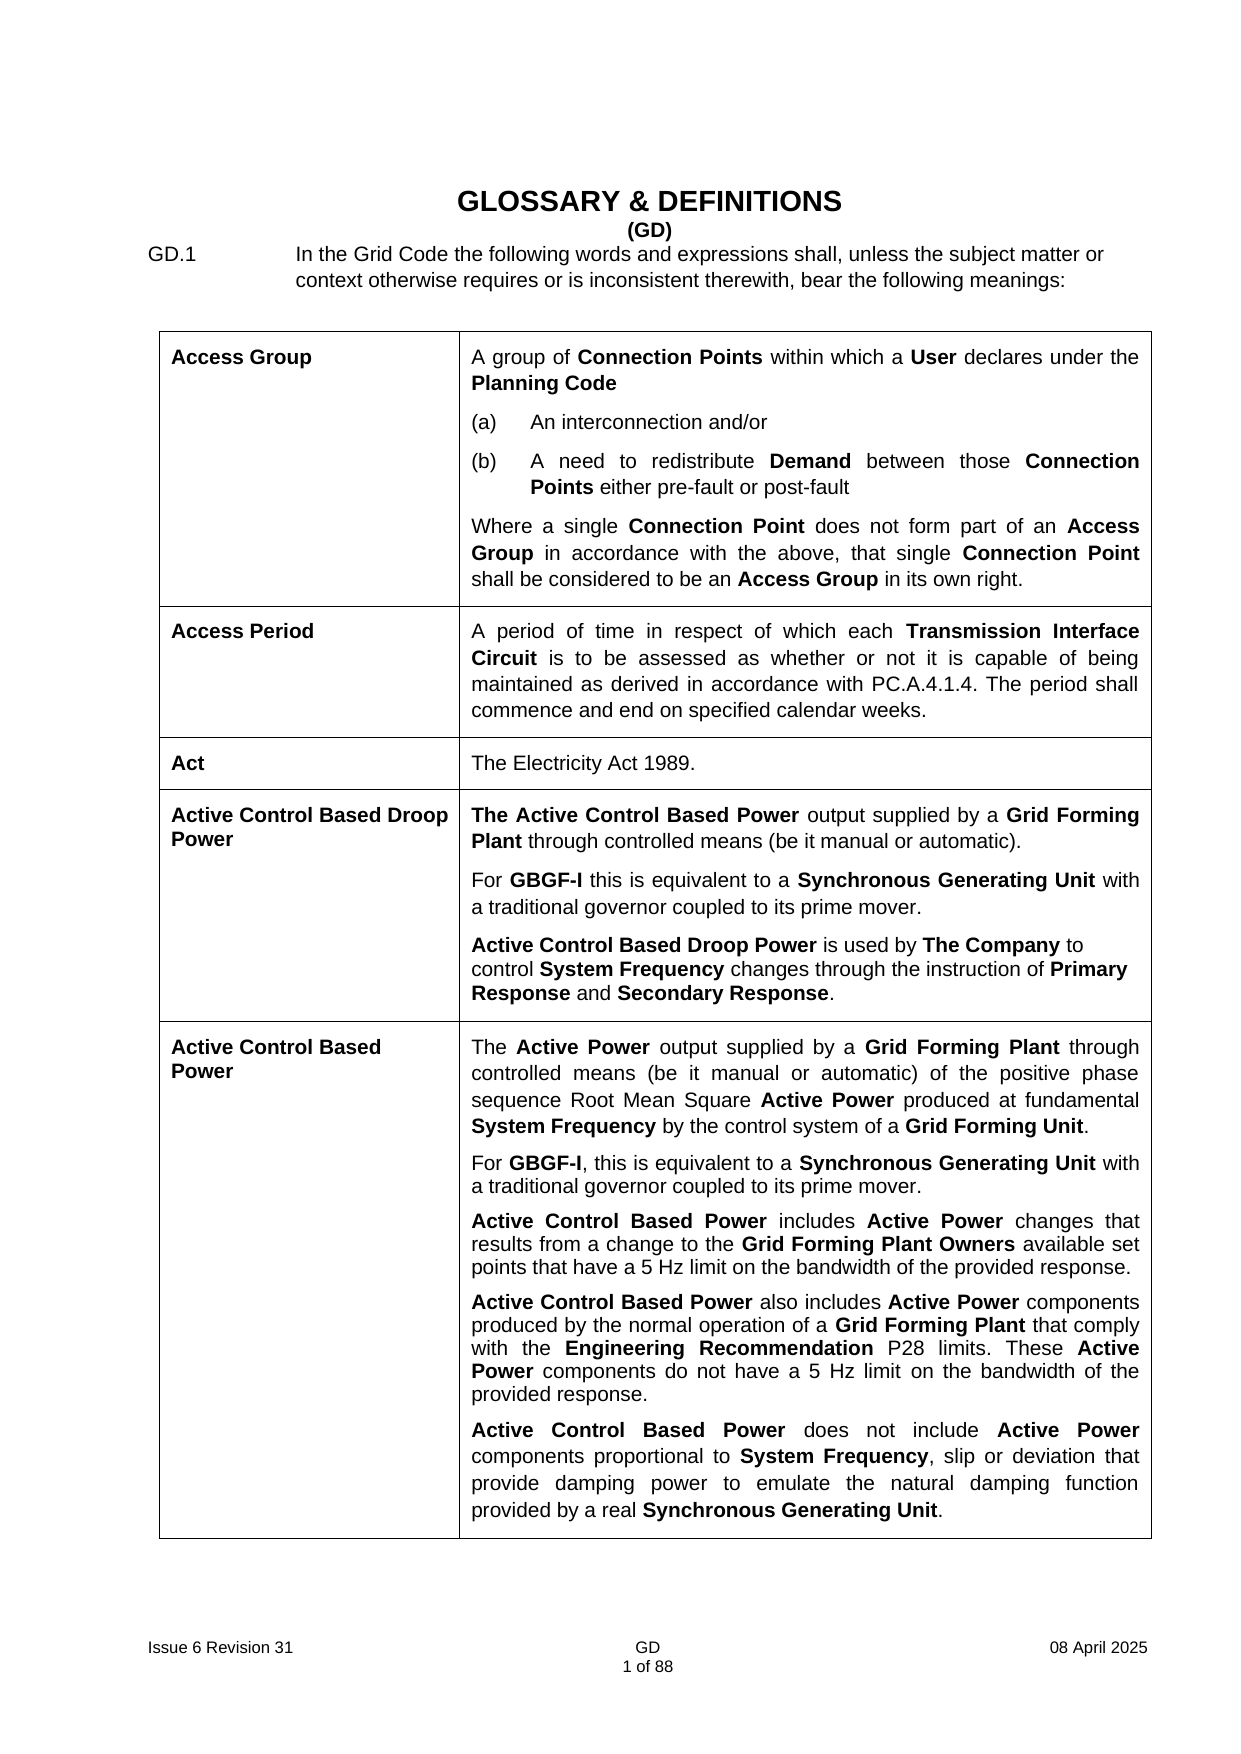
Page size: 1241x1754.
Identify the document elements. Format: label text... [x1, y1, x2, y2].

table_cell Active Control Based Droop Power [160, 790, 459, 1021]
table_cell Active Control Based Power [160, 1022, 459, 1537]
table_cell A period of time in respect of which each Transmission Interface Circuit is to be assessed as whether or not it is capable of being maintained as derived in accordance with PC.A.4.1.4. The period shall commence and end on specified calendar weeks. [460, 607, 1151, 737]
table_cell The Active Power output supplied by a Grid Forming Plant through controlled means (be it manual or automatic) of the positive phase sequence Root Mean Square Active Power produced at fundamental System Frequency by the control system of a Grid Forming Unit. For GBGF-I, this is equivalent to a Synchronous Generating Unit with a traditional governor coupled to its prime mover. Active Control Based Power includes Active Power changes that results from a change to the Grid Forming Plant Owners available set points that have a 5 Hz limit on the bandwidth of the provided response. Active Control Based Power also includes Active Power components produced by the normal operation of a Grid Forming Plant that comply with the Engineering Recommendation P28 limits. These Active Power components do not have a 5 Hz limit on the bandwidth of the provided response. Active Control Based Power does not include Active Power components proportional to System Frequency, slip or deviation that provide damping power to emulate the natural damping function provided by a real Synchronous Generating Unit. [460, 1022, 1151, 1537]
text GLOSSARY & DEFINITIONS [148, 184, 1152, 218]
table_cell Access Period [160, 607, 459, 737]
text GD.1 In the Grid Code the following words and expressions shall, unless the subject matter or context otherwise requires or is inconsistent therewith, bear the following meanings: [148, 242, 1152, 292]
table_cell The Electricity Act 1989. [460, 738, 1151, 789]
table_cell The Active Control Based Power output supplied by a Grid Forming Plant through controlled means (be it manual or automatic). For GBGF-I this is equivalent to a Synchronous Generating Unit with a traditional governor coupled to its prime mover. Active Control Based Droop Power is used by The Company to control System Frequency changes through the instruction of Primary Response and Secondary Response. [460, 790, 1151, 1021]
table_header A group of Connection Points within which a User declares under the Planning Code (a) An interconnection and/or (b) A need to redistribute Demand between those Connection Points either pre-fault or post-fault Where a single Connection Point does not form part of an Access Group in accordance with the above, that single Connection Point shall be considered to be an Access Group in its own right. [460, 332, 1151, 606]
text (GD) [148, 218, 1152, 242]
table_cell Act [160, 738, 459, 789]
table_header Access Group [160, 332, 459, 606]
